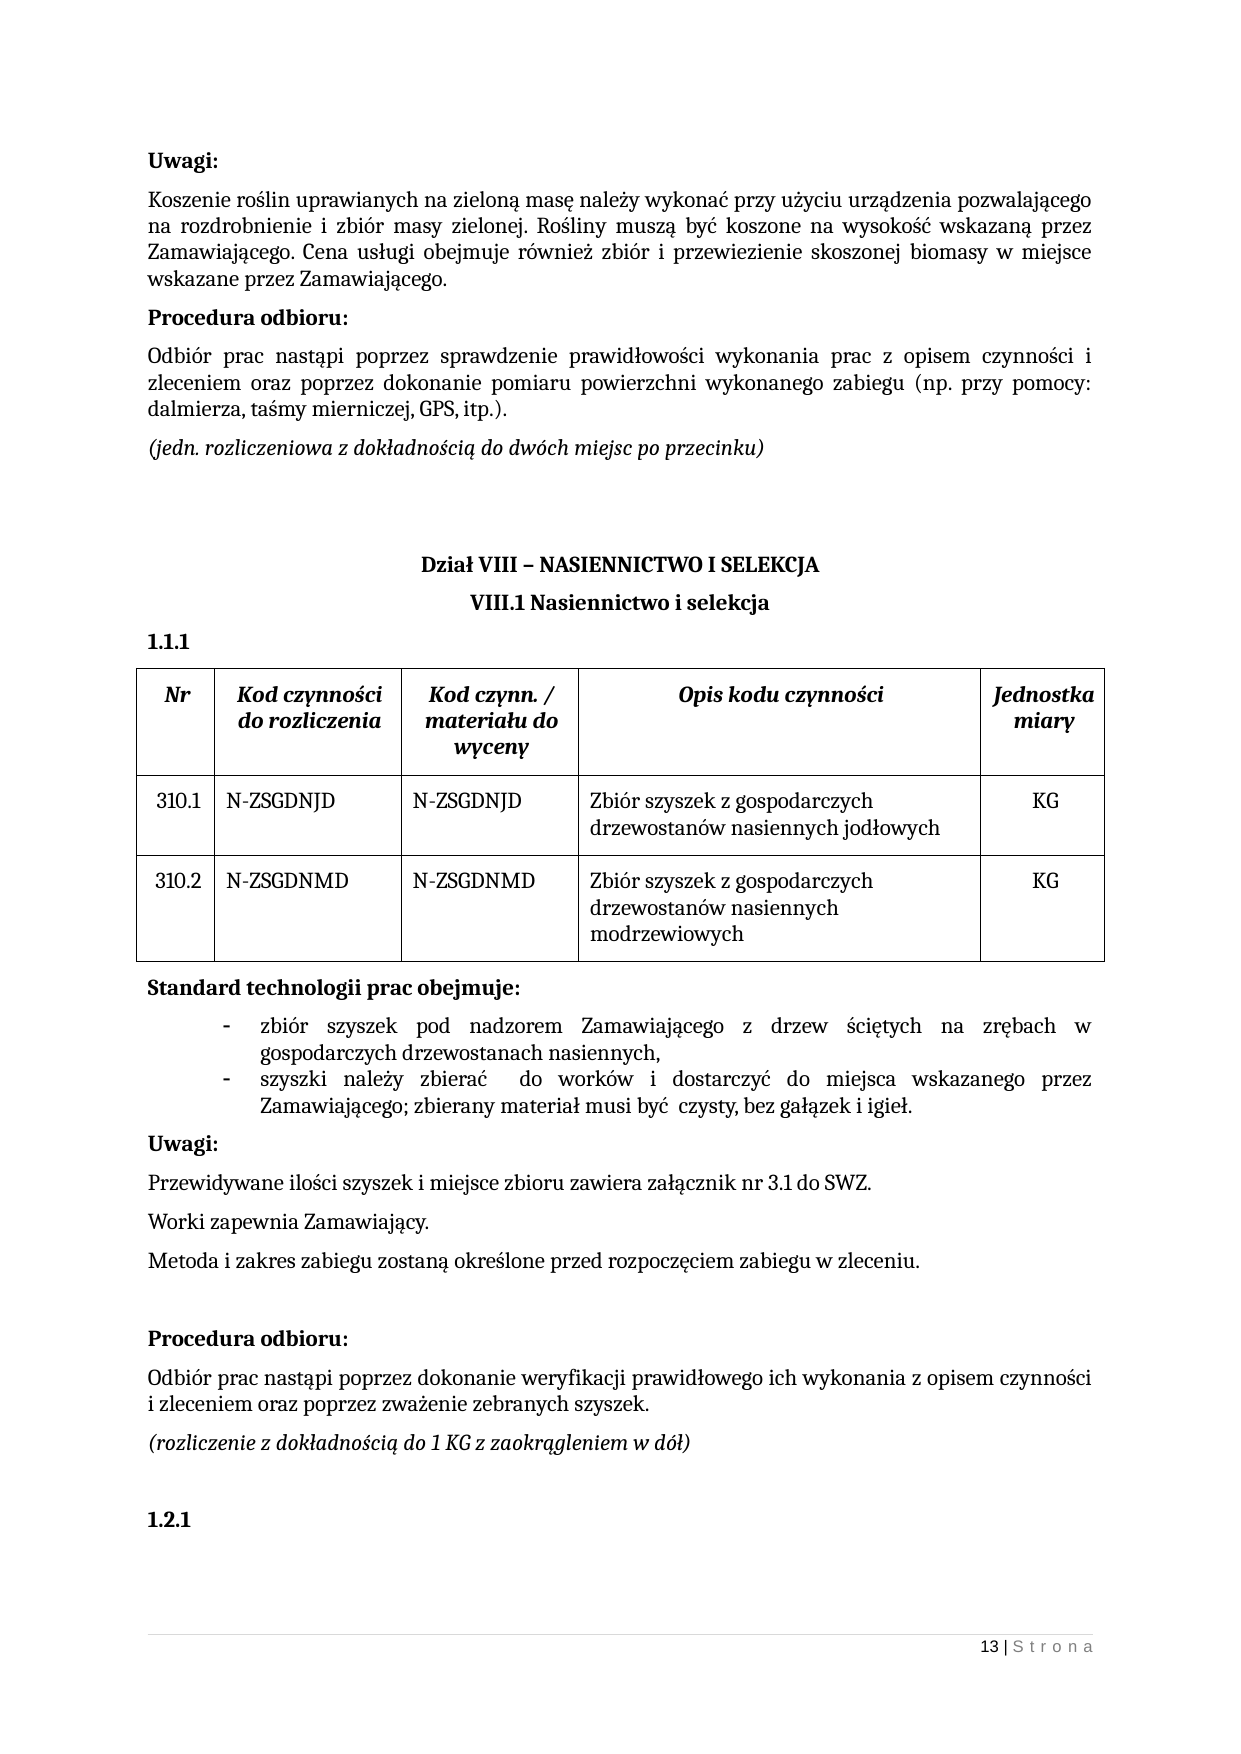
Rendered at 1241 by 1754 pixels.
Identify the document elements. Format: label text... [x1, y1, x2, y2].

text 1.1.1 [148, 629, 1093, 655]
text Uwagi: [148, 148, 1093, 174]
text Odbiór prac nastąpi poprzez sprawdzenie prawidłowości wykonania prac z opisem czynności i zleceniem oraz poprzez dokonanie pomiaru powierzchni wykonanego zabiegu (np. przy pomocy: dalmierza, taśmy mierniczej, GPS, itp.). [148, 343, 1093, 422]
table_cell N-ZSGDNMD [402, 856, 578, 961]
list zbiór szyszek pod nadzorem Zamawiającego z drzew ściętych na zrębach w gospodarczych drzewostanach nasiennych, [223, 1013, 1093, 1066]
table_cell KG [981, 776, 1104, 854]
table_cell 310.2 [137, 856, 214, 961]
text Metoda i zakres zabiegu zostaną określone przed rozpoczęciem zabiegu w zleceniu. [148, 1248, 1093, 1274]
table_header Nr [137, 669, 214, 775]
table_cell 310.1 [137, 776, 214, 854]
text Worki zapewnia Zamawiający. [148, 1209, 1093, 1235]
text Uwagi: [148, 1131, 1093, 1158]
text Procedura odbioru: [148, 1326, 1093, 1352]
text Dział VIII – NASIENNICTWO I SELEKCJA [148, 551, 1093, 578]
list szyszki należy zbierać do worków i dostarczyć do miejsca wskazanego przez Zamawiającego; zbierany materiał musi być czysty, bez gałązek i igieł. [223, 1066, 1093, 1119]
text Procedura odbioru: [148, 304, 1093, 331]
table_cell Zbiór szyszek z gospodarczych drzewostanów nasiennych jodłowych [579, 776, 980, 854]
table_header Kod czynności do rozliczenia [215, 669, 401, 775]
table_cell KG [981, 856, 1104, 961]
table_cell N-ZSGDNMD [215, 856, 401, 961]
text (rozliczenie z dokładnością do 1 KG z zaokrągleniem w dół) [148, 1429, 1093, 1456]
text 1.2.1 [148, 1507, 1093, 1534]
text Odbiór prac nastąpi poprzez dokonanie weryfikacji prawidłowego ich wykonania z opisem czynności i zleceniem oraz poprzez zważenie zebranych szyszek. [148, 1364, 1093, 1417]
table_cell Zbiór szyszek z gospodarczych drzewostanów nasiennych modrzewiowych [579, 856, 980, 961]
table_header Kod czynn. / materiału do wyceny [402, 669, 578, 775]
table_header Opis kodu czynności [579, 669, 980, 775]
text VIII.1 Nasiennictwo i selekcja [148, 590, 1093, 617]
table_cell N-ZSGDNJD [215, 776, 401, 854]
text (jedn. rozliczeniowa z dokładnością do dwóch miejsc po przecinku) [148, 435, 1093, 461]
text Koszenie roślin uprawianych na zieloną masę należy wykonać przy użyciu urządzenia pozwalającego na rozdrobnienie i zbiór masy zielonej. Rośliny muszą być koszone na wysokość wskazaną przez Zamawiającego. Cena usługi obejmuje również zbiór i przewiezienie skoszonej biomasy w miejsce wskazane przez Zamawiającego. [148, 186, 1093, 292]
text Standard technologii prac obejmuje: [148, 974, 1093, 1001]
text Przewidywane ilości szyszek i miejsce zbioru zawiera załącznik nr 3.1 do SWZ. [148, 1170, 1093, 1196]
table_header Jednostka miary [981, 669, 1104, 775]
table_cell N-ZSGDNJD [402, 776, 578, 854]
